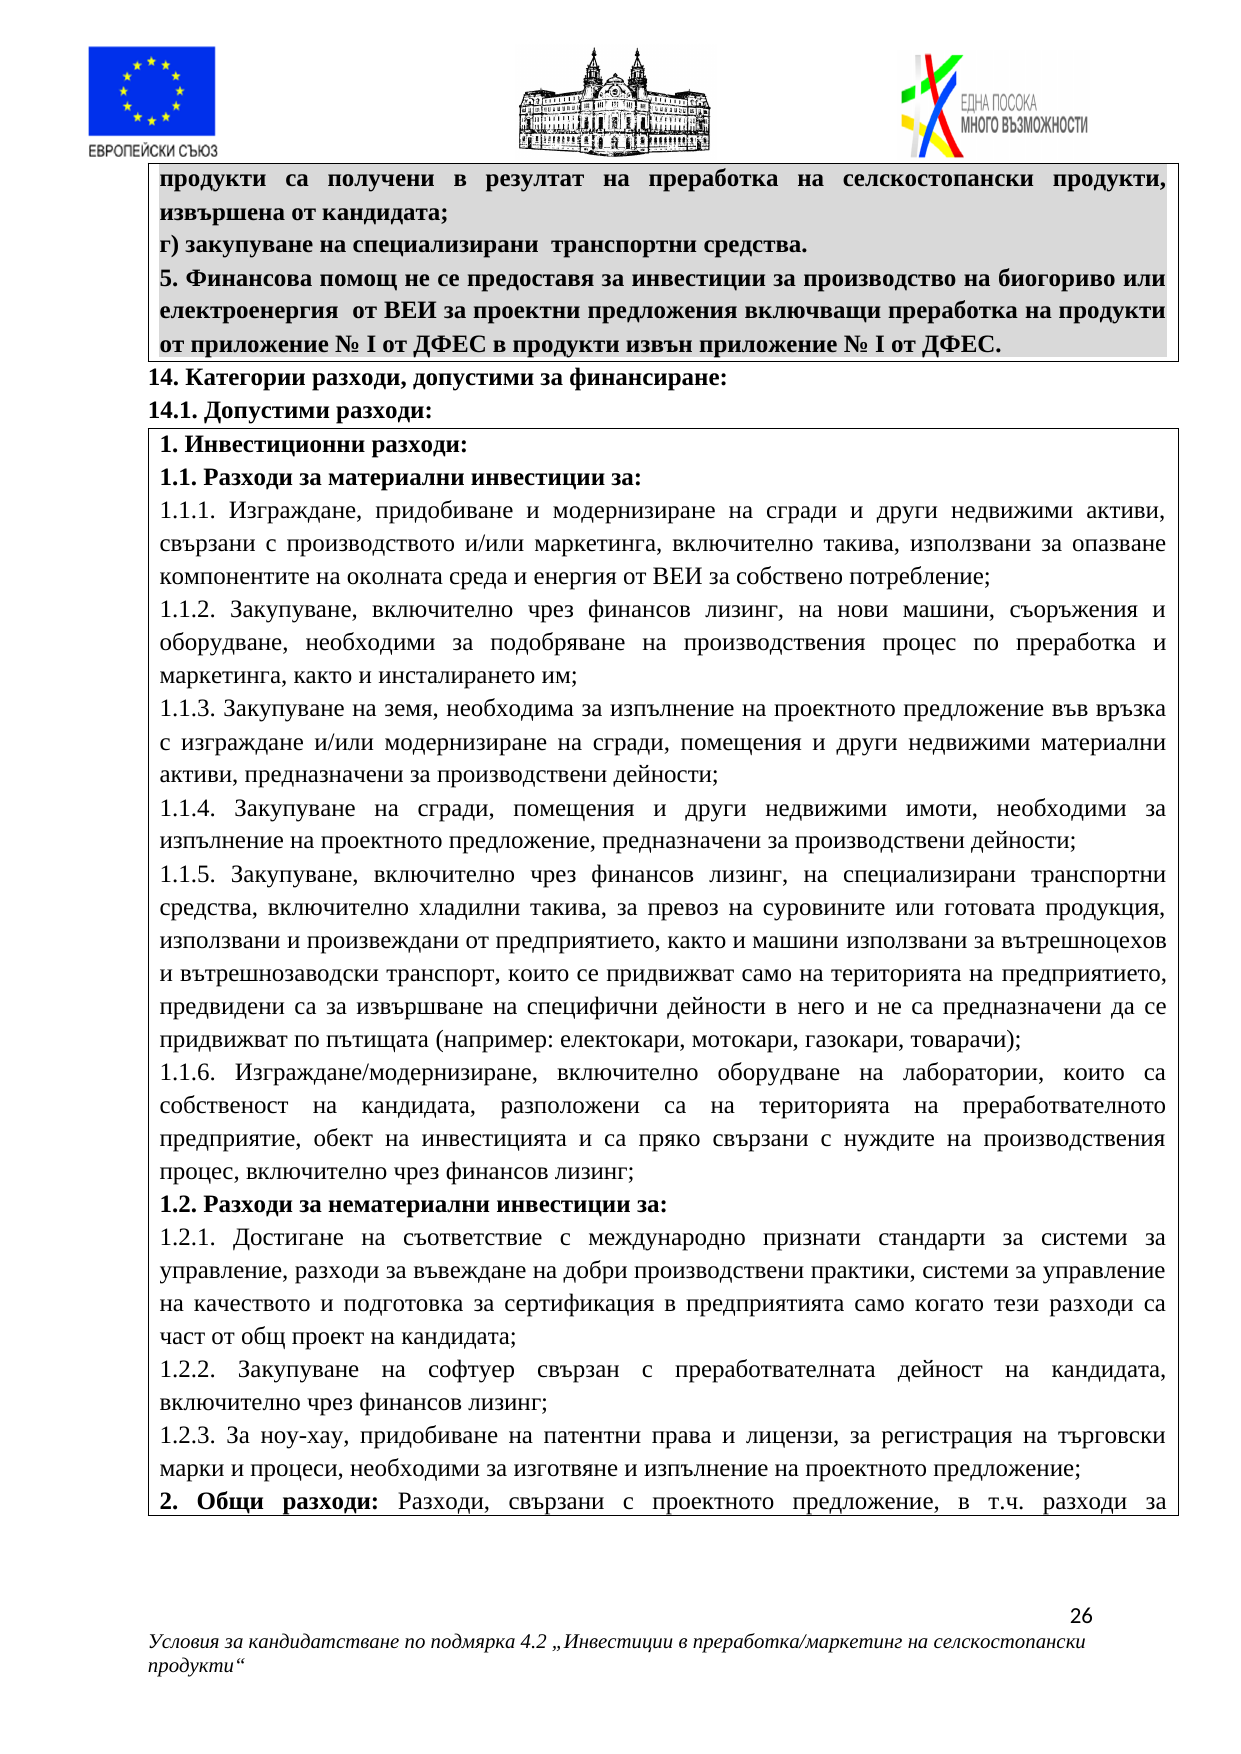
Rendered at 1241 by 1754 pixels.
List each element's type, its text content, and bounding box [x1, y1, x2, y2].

picture [514, 44, 718, 160]
subtitle 14. Категории разходи, допустими за финансиране: [148, 362, 1093, 391]
subtitle 14.1. Допустими разходи: [148, 395, 1093, 424]
picture [88, 45, 219, 160]
picture [896, 50, 1090, 160]
